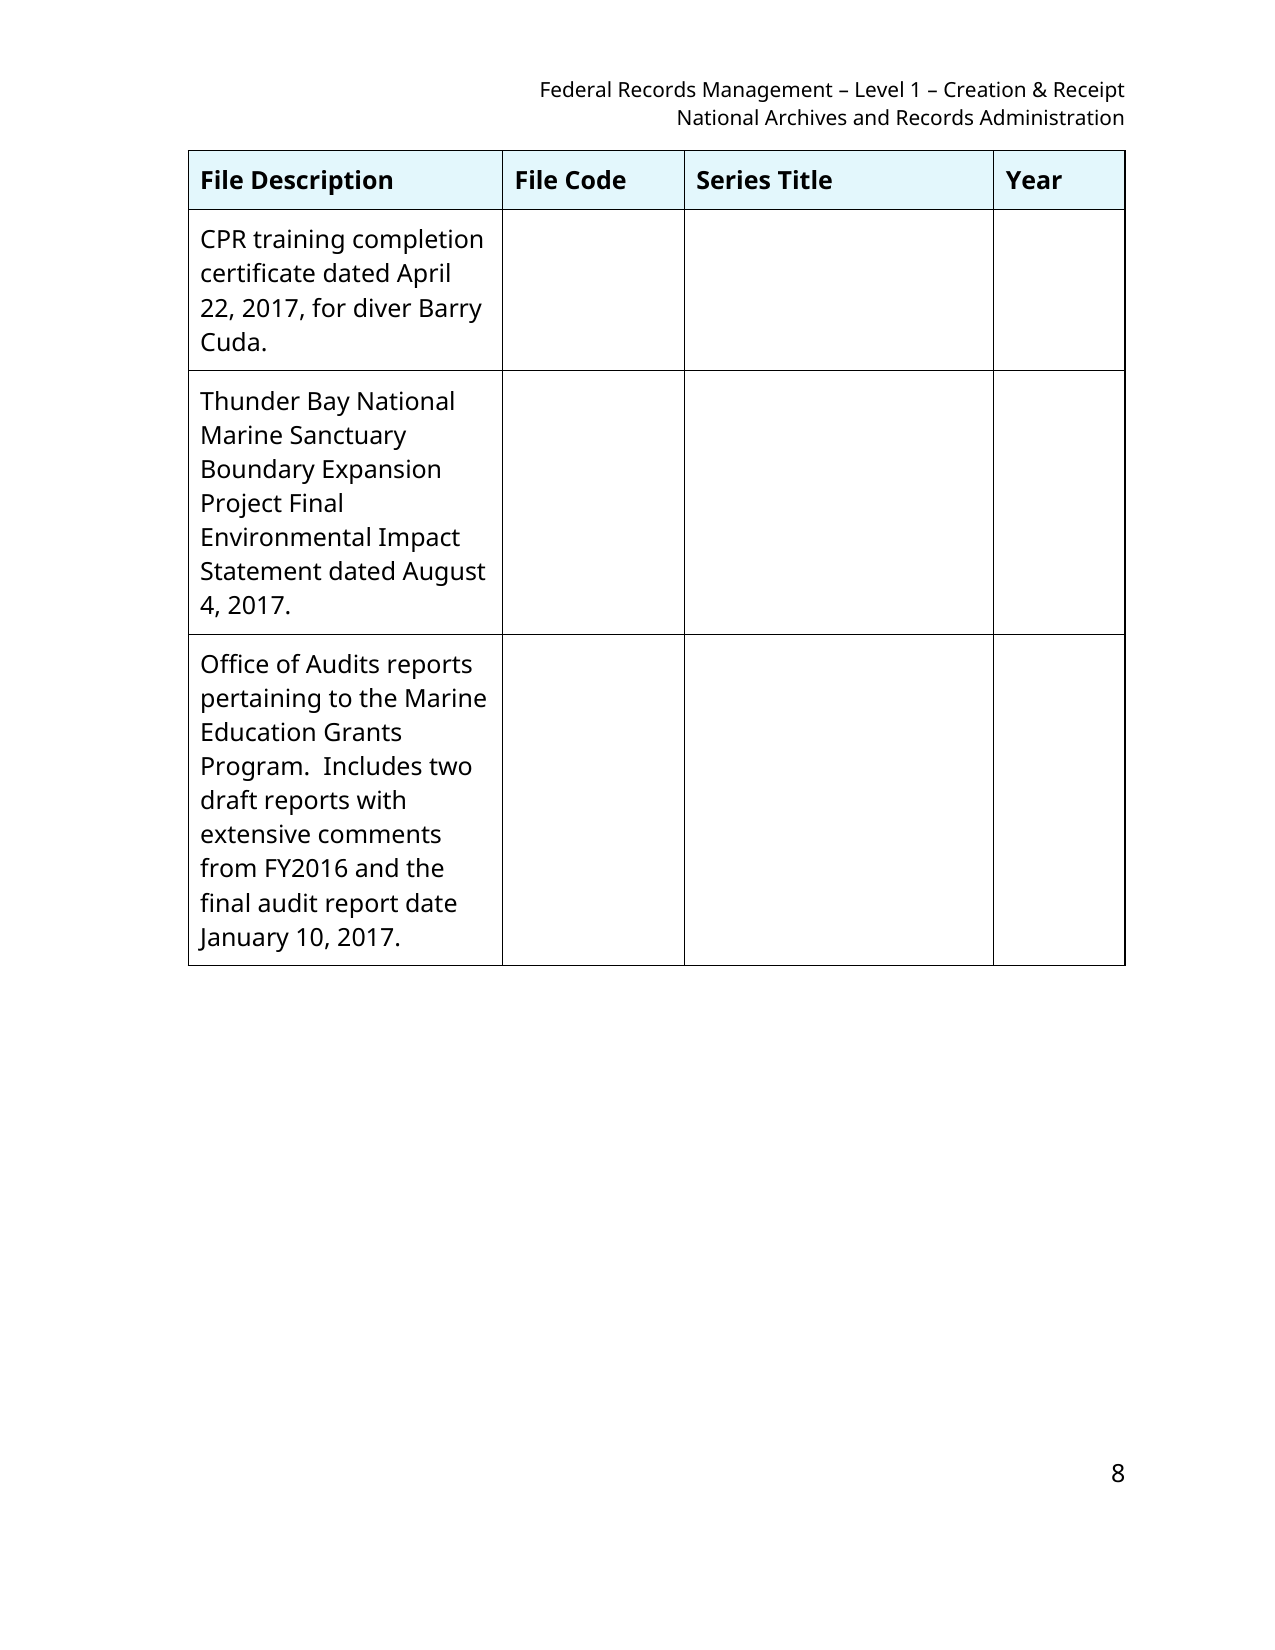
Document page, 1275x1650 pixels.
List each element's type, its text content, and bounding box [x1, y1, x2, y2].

table_cell Thunder Bay National Marine Sanctuary Boundary Expansion Project Final Environmental Impact Statement dated August 4, 2017. [189, 371, 502, 634]
table_header File Code [503, 151, 684, 209]
table_cell [994, 210, 1124, 370]
table_cell [685, 210, 993, 370]
table_header File Description [189, 151, 502, 209]
table_cell [503, 210, 684, 370]
table_cell [994, 371, 1124, 634]
table_cell [994, 635, 1124, 965]
table_cell [503, 371, 684, 634]
table_cell [503, 635, 684, 965]
table_header Year [994, 151, 1124, 209]
table_cell [685, 635, 993, 965]
table_cell Office of Audits reports pertaining to the Marine Education Grants Program. Includes two draft reports with extensive comments from FY2016 and the final audit report date January 10, 2017. [189, 635, 502, 965]
table_header Series Title [685, 151, 993, 209]
table_cell CPR training completion certificate dated April 22, 2017, for diver Barry Cuda. [189, 210, 502, 370]
table_cell [685, 371, 993, 634]
